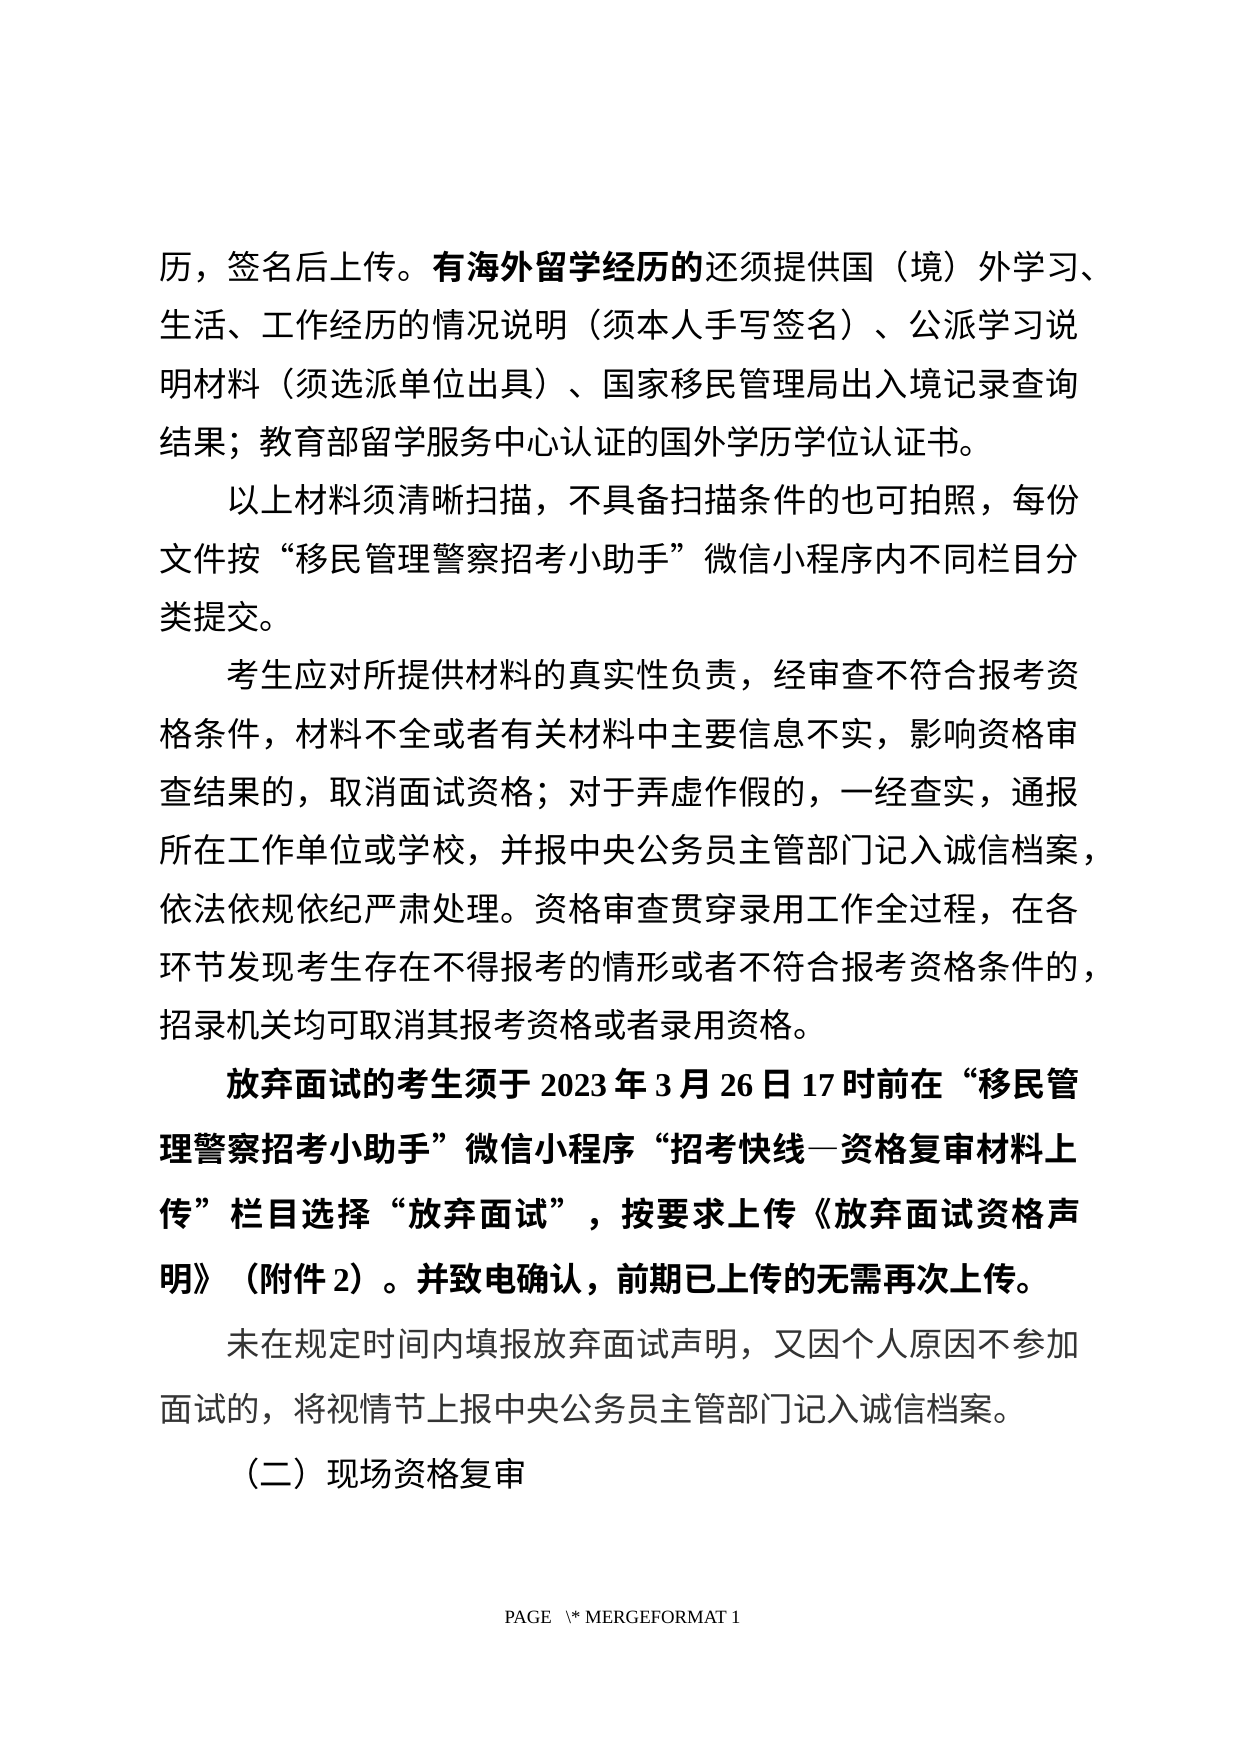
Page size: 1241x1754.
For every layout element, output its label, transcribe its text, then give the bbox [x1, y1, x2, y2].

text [159, 233, 1081, 466]
text （二）现场资格复审 [159, 1439, 1081, 1498]
text 放弃面试的考生须于2023年3月26日17时前在“移民管理警察招考小助手”微信小程序“招考快线—资格复审材料上传”栏目选择“放弃面试”，按要求上传《放弃面试资格声明》（附件2）。并致电确认，前期已上传的无需再次上传。 [159, 1211, 1081, 1309]
text 放弃面试的考生须于2023年3月26日17时前在“移民管理警察招考小助手”微信小程序“招考快线—资格复审材料上传”栏目选择“放弃面试”，按要求上传《放弃面试资格声明》（附件2）。并致电确认，前期已上传的无需再次上传。 [159, 1049, 1081, 1210]
text 未在规定时间内填报放弃面试声明，又因个人原因不参加面试的，将视情节上报中央公务员主管部门记入诚信档案。 [159, 1309, 1081, 1439]
text 考生应对所提供材料的真实性负责，经审查不符合报考资格条件，材料不全或者有关材料中主要信息不实，影响资格审查结果的，取消面试资格；对于弄虚作假的，一经查实，通报所在工作单位或学校，并报中央公务员主管部门记入诚信档案，依法依规依纪严肃处理。资格审查贯穿录用工作全过程，在各环节发现考生存在不得报考的情形或者不符合报考资格条件的，招录机关均可取消其报考资格或者录用资格。 [159, 641, 1081, 1049]
text 以上材料须清晰扫描，不具备扫描条件的也可拍照，每份文件按“移民管理警察招考小助手”微信小程序内不同栏目分类提交。 [159, 466, 1081, 641]
